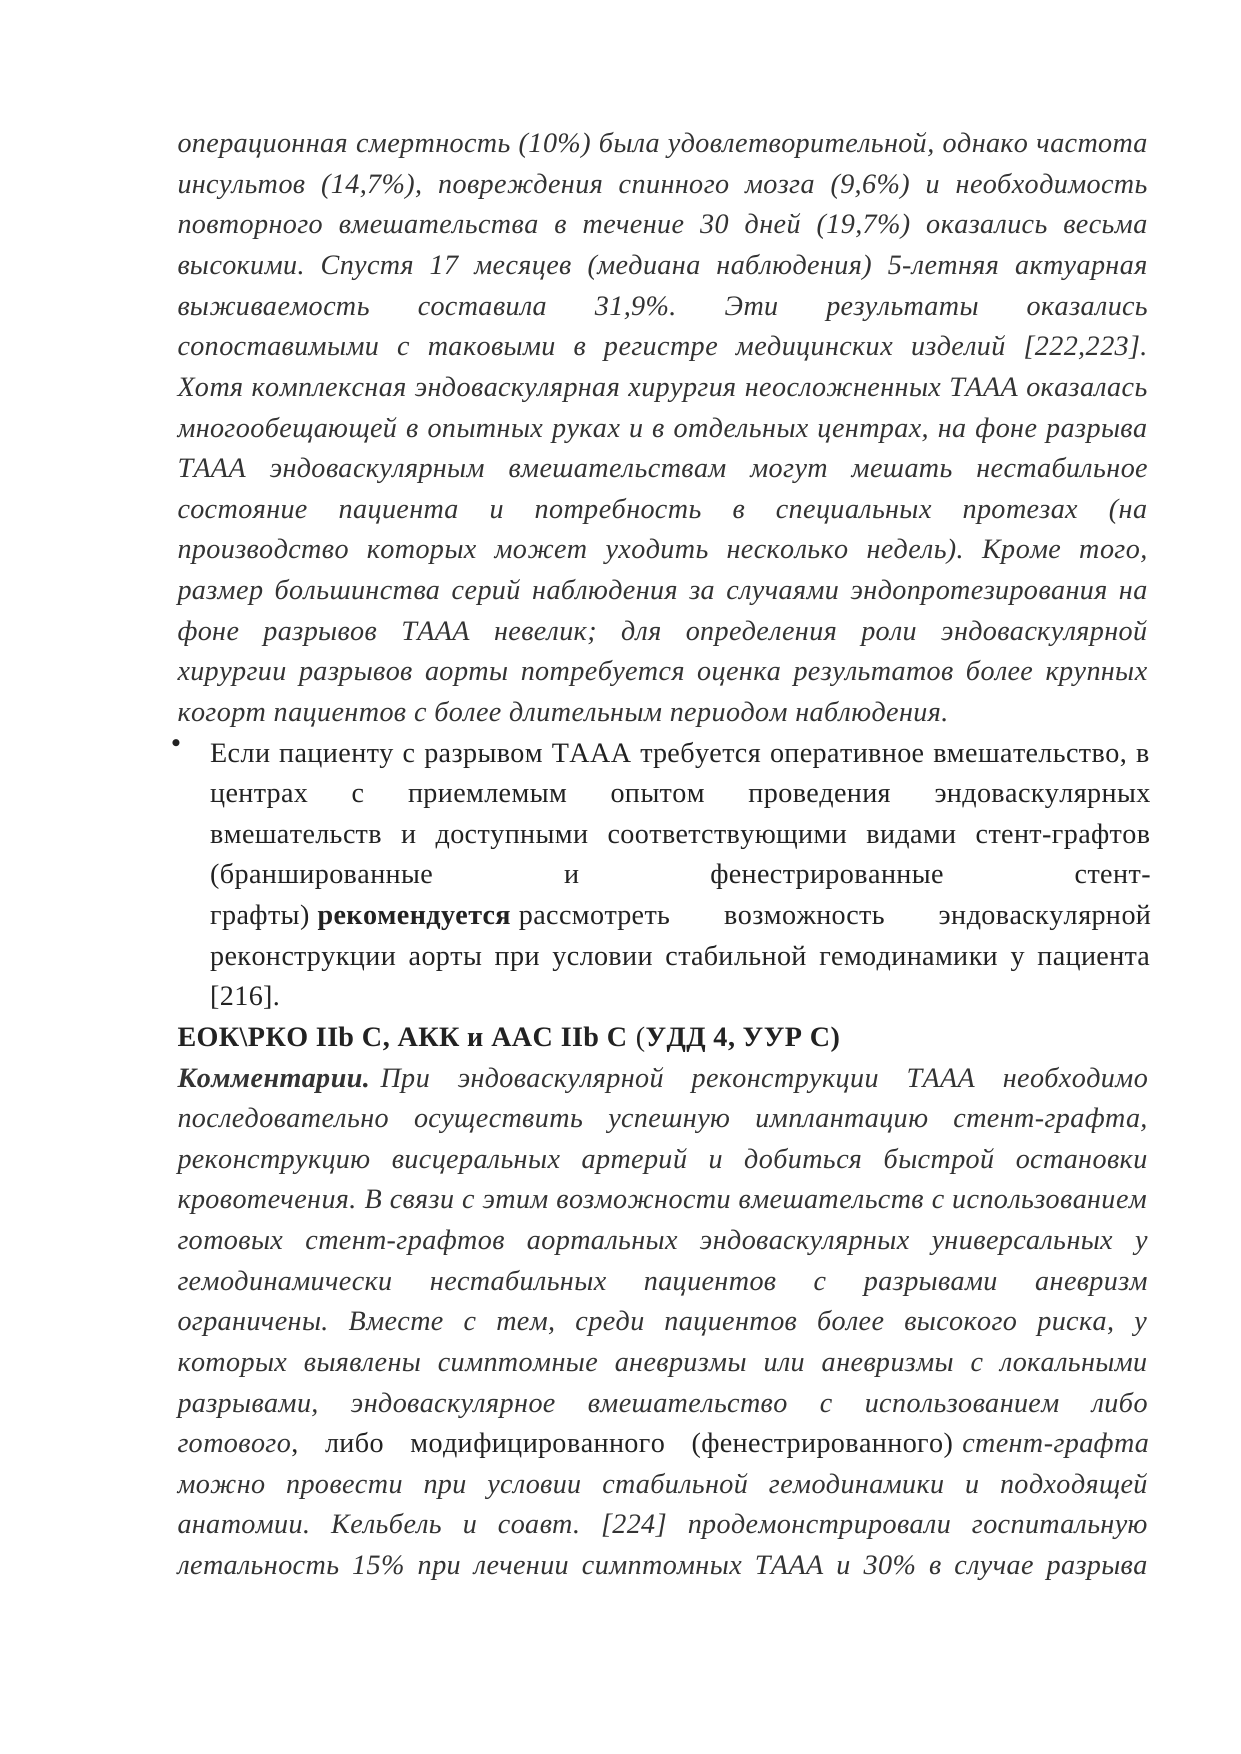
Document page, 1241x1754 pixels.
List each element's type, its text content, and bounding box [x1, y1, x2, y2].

text ЕОК\РКО IIb C, АКК и ААС IIb C (УДД 4, УУР C) [177, 1012, 1152, 1052]
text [177, 1052, 1152, 1581]
list Если пациенту с разрывом ТААА требуется оперативное вмешательство, в центрах с приемлемым опытом проведения эндоваскулярных вмешательств и доступными соответствующими видами стент-графтов (браншированные и фенестрированные стент-графты) рекомендуется рассмотреть возможность эндоваскулярной реконструкции аорты при условии стабильной гемодинамики у пациента [216]. [172, 727, 1152, 1012]
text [177, 118, 1152, 727]
